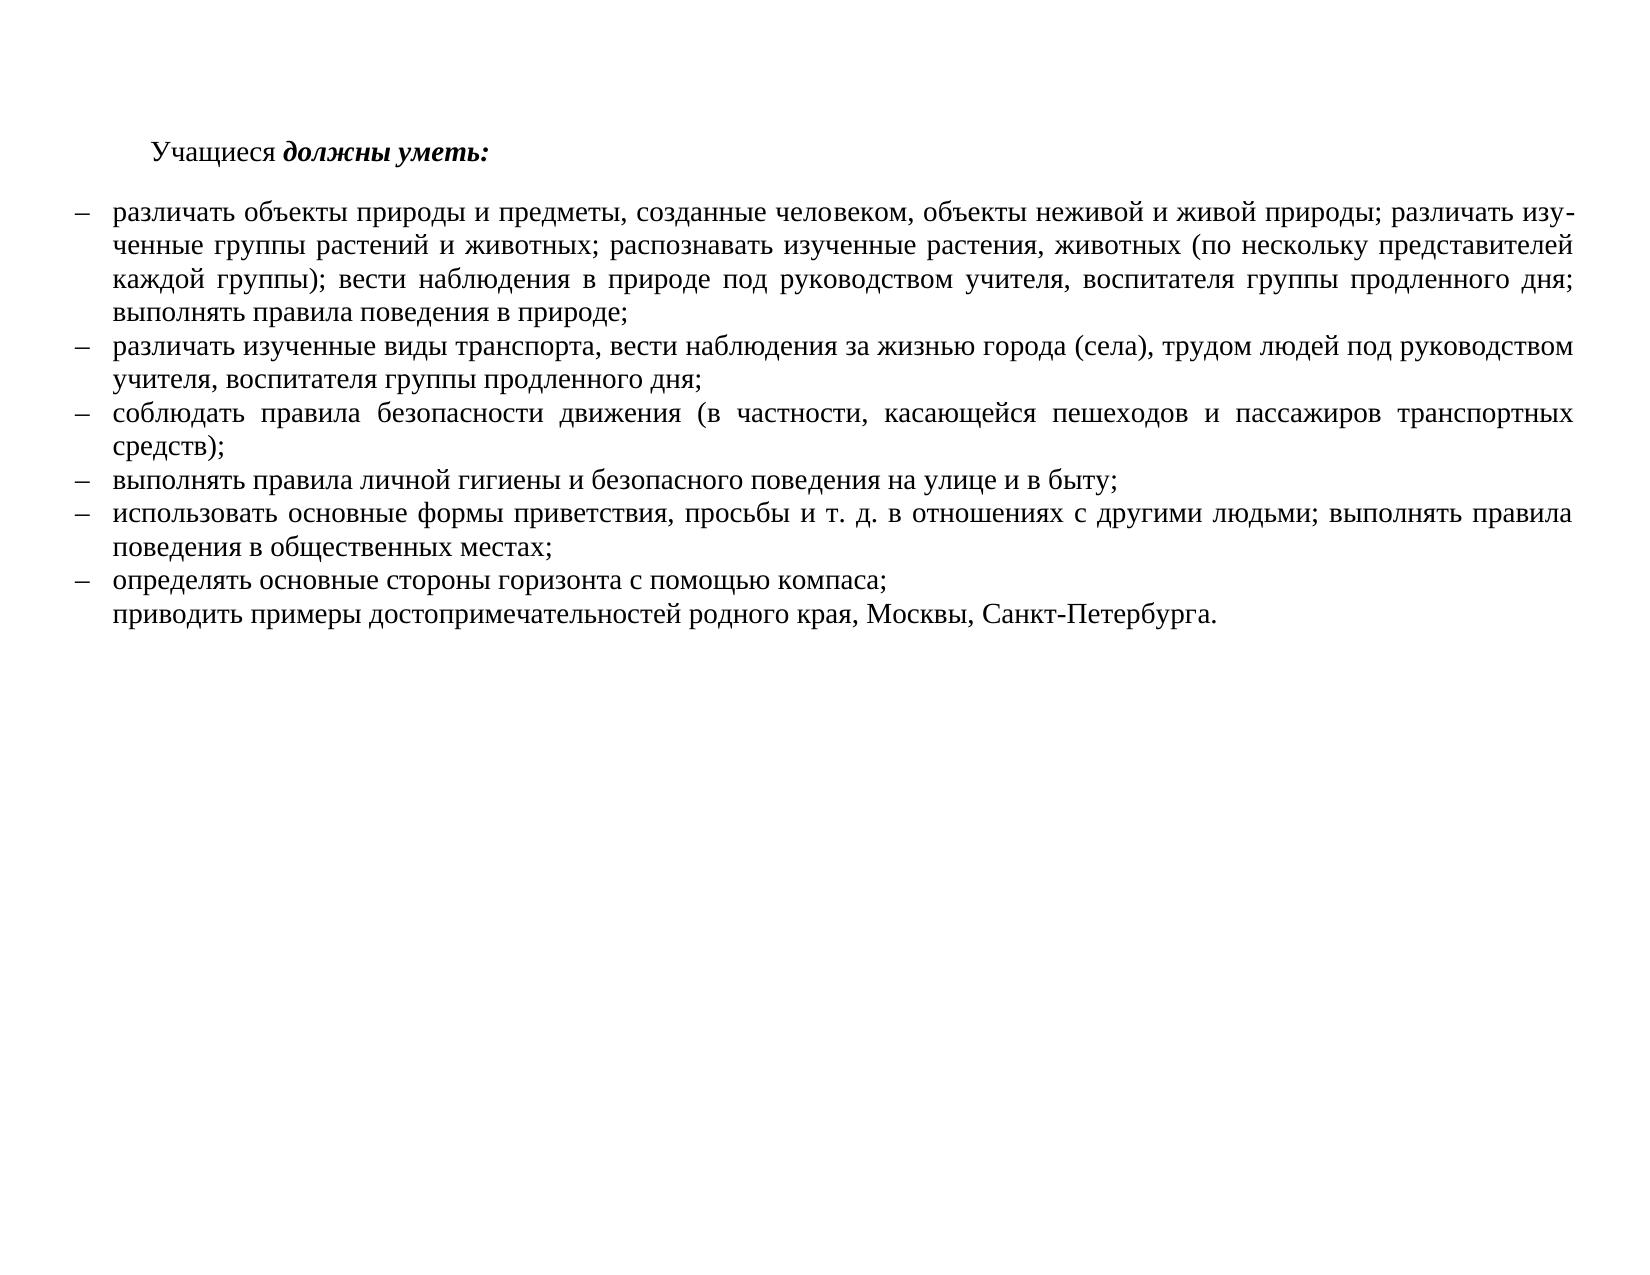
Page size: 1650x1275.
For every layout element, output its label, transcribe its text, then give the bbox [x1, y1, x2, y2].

list соблюдать правила безопасности движения (в частности, касающейся пешеходов и пассажиров транспортных средств); [75, 395, 1575, 462]
list различать изученные виды транспорта, вести наблюдения за жизнью города (села), трудом людей под руководством учителя, воспитателя группы продленного дня; [75, 328, 1575, 395]
list определять основные стороны горизонта с помощью компаса; [75, 563, 1575, 596]
list использовать основные формы приветствия, просьбы и т. д. в отношениях с другими людьми; выполнять правила поведения в общественных местах; [75, 496, 1575, 563]
text приводить примеры достопримечательностей родного края, Москвы, Санкт-Петербурга. [75, 596, 1575, 630]
list различать объекты природы и предметы, созданные человеком, объекты неживой и живой природы; различать изученные группы растений и животных; распознавать изученные растения, животных (по нескольку представителей каждой группы); вести наблюдения в природе под руководством учителя, воспитателя группы продленного дня; выполнять правила поведения в природе; [75, 194, 1575, 328]
text Учащиеся должны уметь: [75, 134, 1575, 168]
list выполнять правила личной гигиены и безопасного поведения на улице и в быту; [75, 462, 1575, 496]
